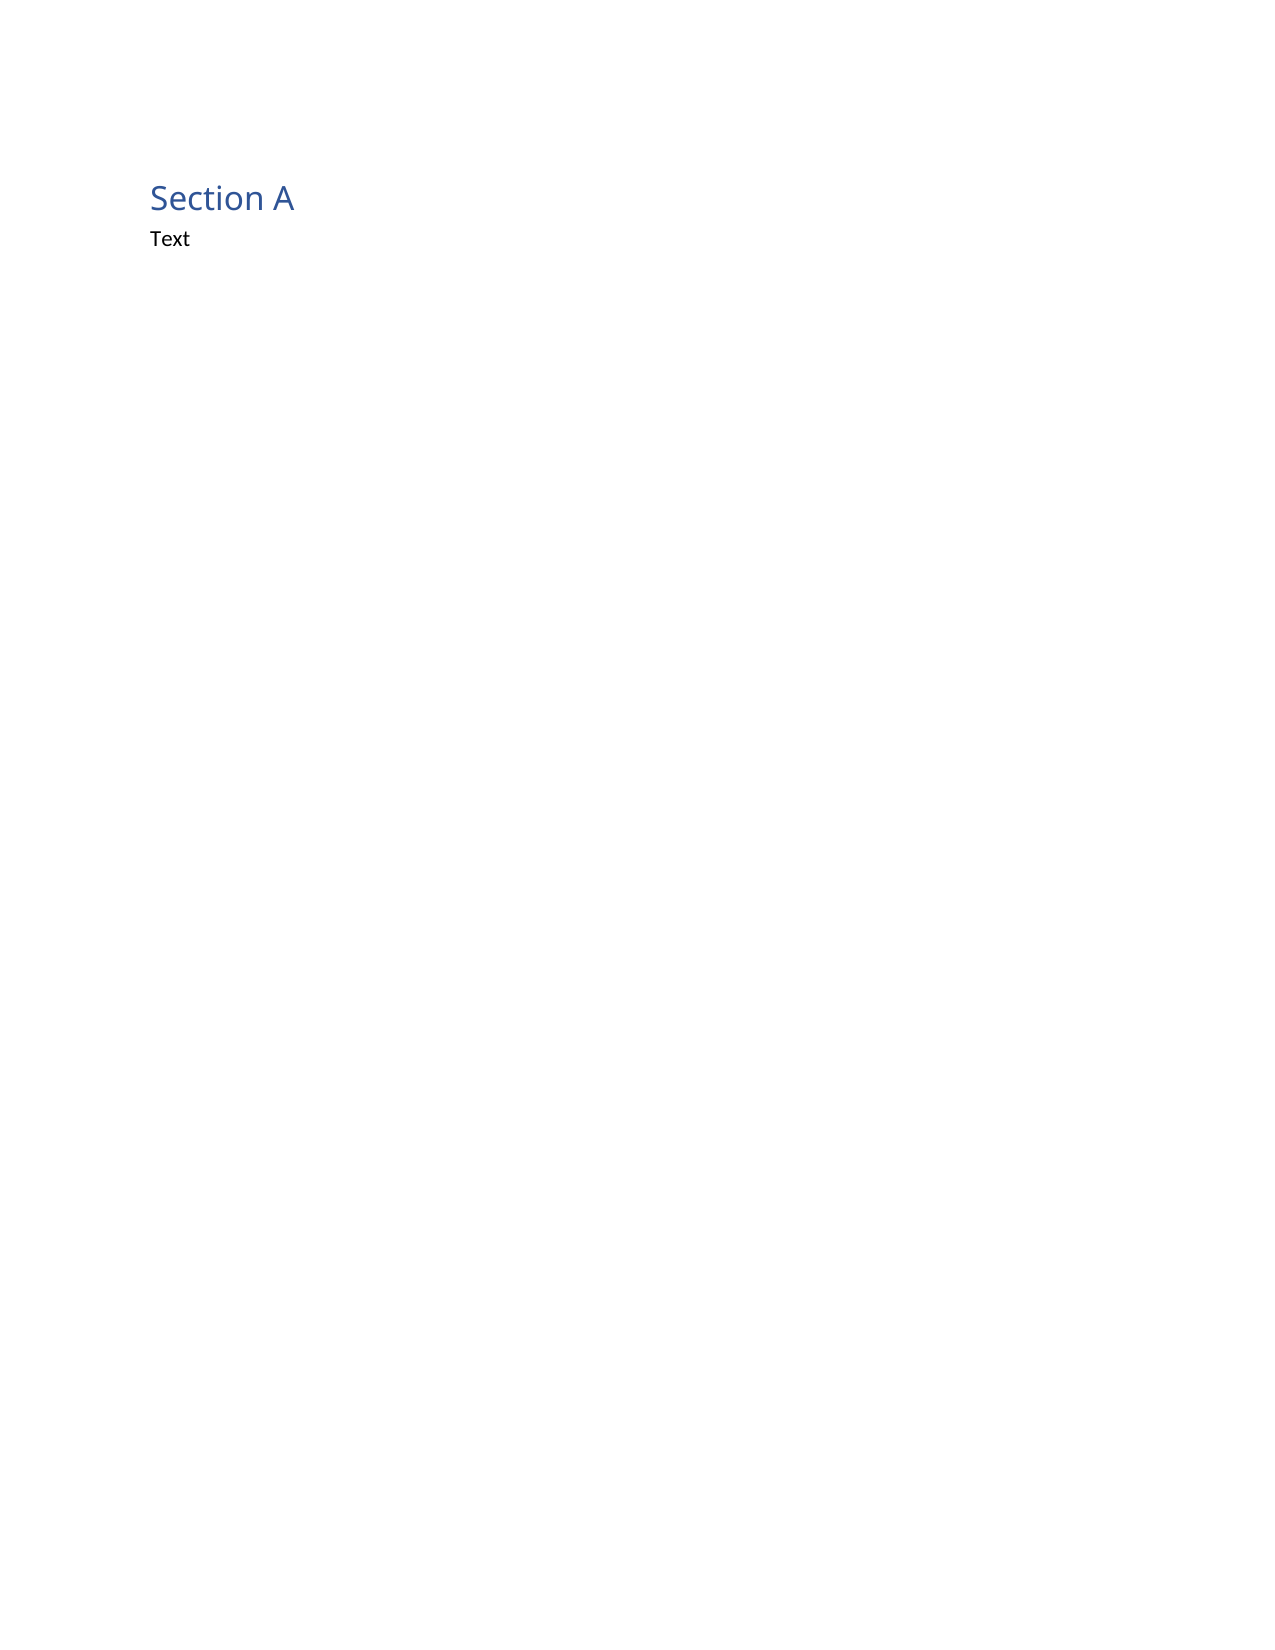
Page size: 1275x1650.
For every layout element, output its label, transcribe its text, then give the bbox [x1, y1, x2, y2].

text Text [150, 224, 1125, 252]
subtitle Section A [150, 175, 1125, 220]
